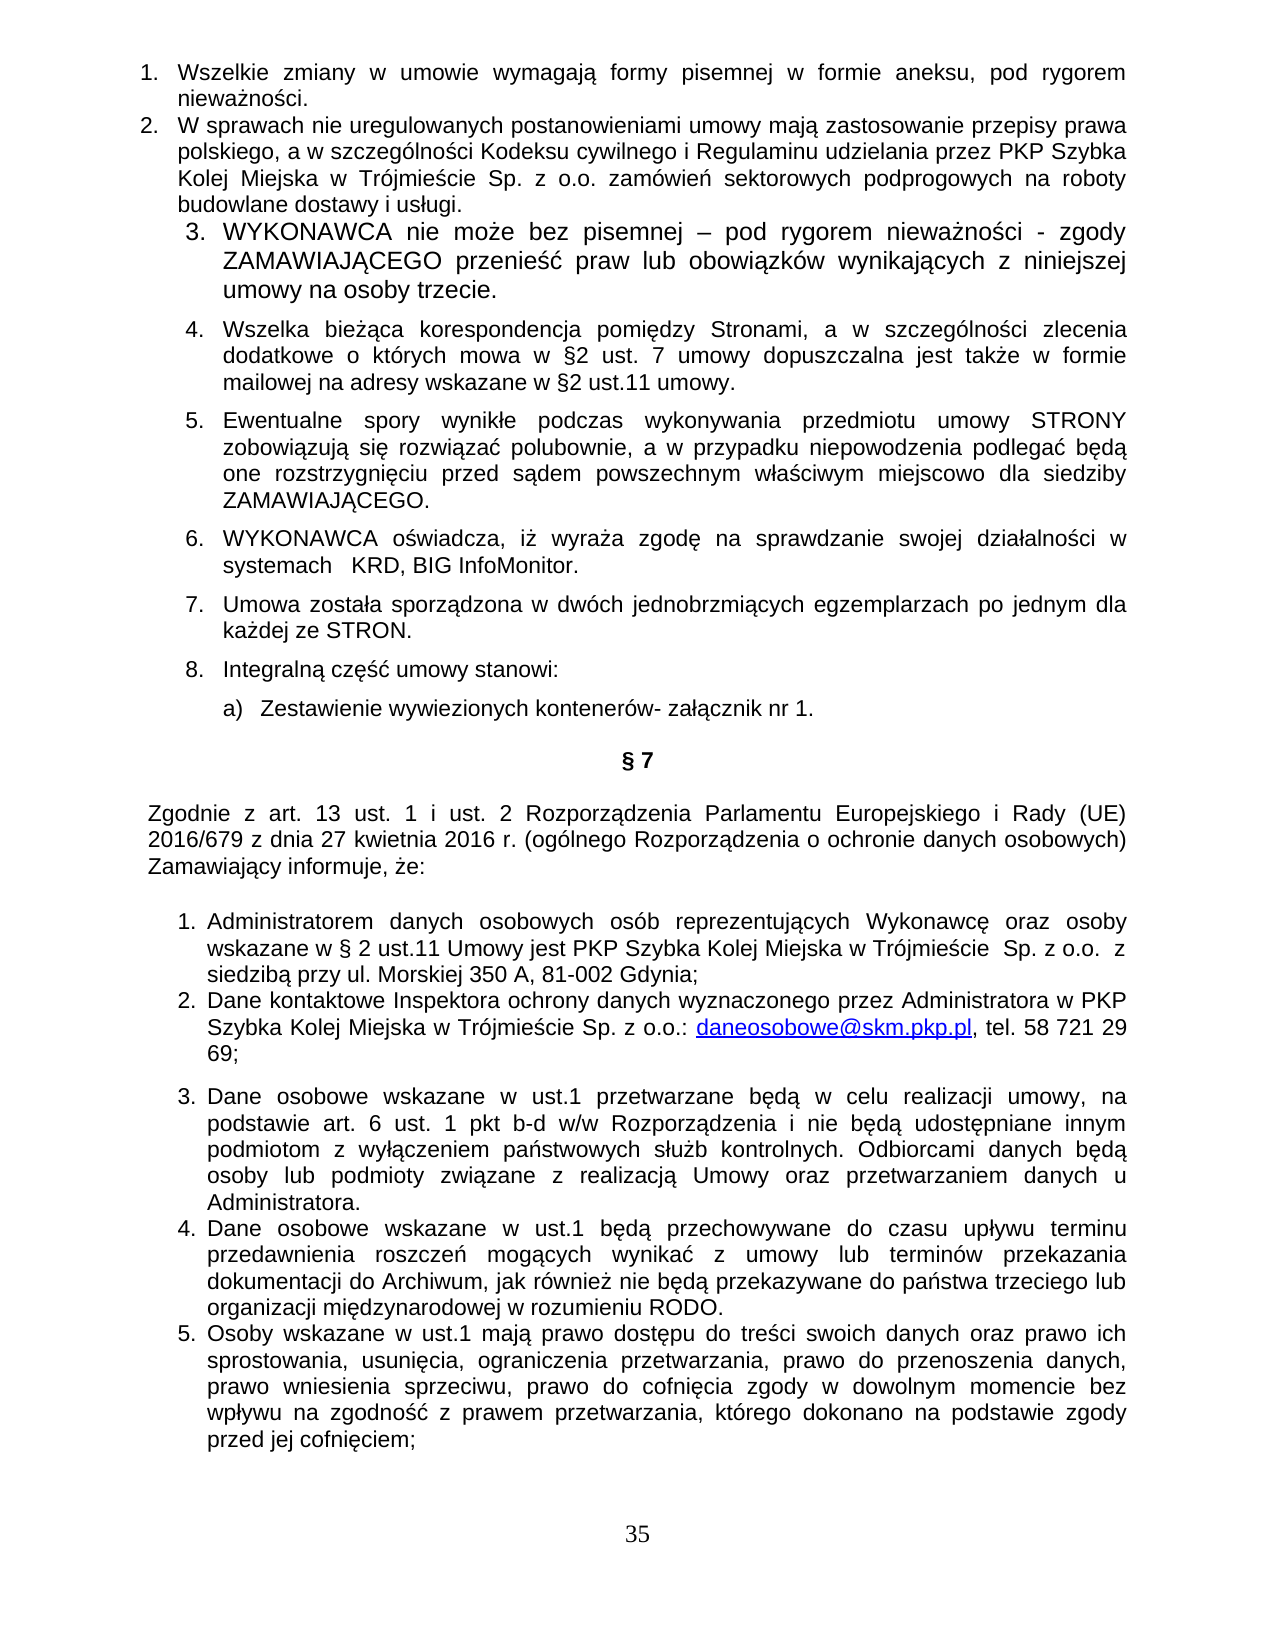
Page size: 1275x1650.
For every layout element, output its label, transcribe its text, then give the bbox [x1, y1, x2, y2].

text § 7 [148, 747, 1127, 774]
list Ewentualne spory wynikłe podczas wykonywania przedmiotu umowy STRONY zobowiązują się rozwiązać polubownie, a w przypadku niepowodzenia podlegać będą one rozstrzygnięciu przed sądem powszechnym właściwym miejscowo dla siedziby ZAMAWIAJĄCEGO. [185, 407, 1127, 513]
text Zgodnie z art. 13 ust. 1 i ust. 2 Rozporządzenia Parlamentu Europejskiego i Rady (UE) 2016/679 z dnia 27 kwietnia 2016 r. (ogólnego Rozporządzenia o ochronie danych osobowych) Zamawiający informuje, że: [148, 800, 1127, 879]
list Zestawienie wywiezionych kontenerów- załącznik nr 1. [223, 695, 1127, 721]
list Wszelkie zmiany w umowie wymagają formy pisemnej w formie aneksu, pod rygorem nieważności. [140, 59, 1127, 112]
list Integralną część umowy stanowi: [185, 656, 1127, 682]
list Dane osobowe wskazane w ust.1 przetwarzane będą w celu realizacji umowy, na podstawie art. 6 ust. 1 pkt b-d w/w Rozporządzenia i nie będą udostępniane innym podmiotom z wyłączeniem państwowych służb kontrolnych. Odbiorcami danych będą osoby lub podmioty związane z realizacją Umowy oraz przetwarzaniem danych u Administratora. [177, 1083, 1127, 1215]
list Wszelka bieżąca korespondencja pomiędzy Stronami, a w szczególności zlecenia dodatkowe o których mowa w §2 ust. 7 umowy dopuszczalna jest także w formie mailowej na adresy wskazane w §2 ust.11 umowy. [185, 316, 1127, 395]
list Umowa została sporządzona w dwóch jednobrzmiących egzemplarzach po jednym dla każdej ze STRON. [185, 591, 1127, 643]
list WYKONAWCA oświadcza, iż wyraża zgodę na sprawdzanie swojej działalności w systemach KRD, BIG InfoMonitor. [185, 525, 1127, 578]
list Dane kontaktowe Inspektora ochrony danych wyznaczonego przez Administratora w PKP Szybka Kolej Miejska w Trójmieście Sp. z o.o.: daneosobowe@skm.pkp.pl, tel. 58 721 29 69; [177, 987, 1127, 1066]
list Administratorem danych osobowych osób reprezentujących Wykonawcę oraz osoby wskazane w § 2 ust.11 Umowy jest PKP Szybka Kolej Miejska w Trójmieście Sp. z o.o. z siedzibą przy ul. Morskiej 350 A, 81-002 Gdynia; [177, 908, 1127, 987]
list Dane osobowe wskazane w ust.1 będą przechowywane do czasu upływu terminu przedawnienia roszczeń mogących wynikać z umowy lub terminów przekazania dokumentacji do Archiwum, jak również nie będą przekazywane do państwa trzeciego lub organizacji międzynarodowej w rozumieniu RODO. [177, 1215, 1127, 1320]
list Osoby wskazane w ust.1 mają prawo dostępu do treści swoich danych oraz prawo ich sprostowania, usunięcia, ograniczenia przetwarzania, prawo do przenoszenia danych, prawo wniesienia sprzeciwu, prawo do cofnięcia zgody w dowolnym momencie bez wpływu na zgodność z prawem przetwarzania, którego dokonano na podstawie zgody przed jej cofnięciem; [177, 1320, 1127, 1452]
list WYKONAWCA nie może bez pisemnej – pod rygorem nieważności - zgody ZAMAWIAJĄCEGO przenieść praw lub obowiązków wynikających z niniejszej umowy na osoby trzecie. [185, 217, 1127, 303]
list W sprawach nie uregulowanych postanowieniami umowy mają zastosowanie przepisy prawa polskiego, a w szczególności Kodeksu cywilnego i Regulaminu udzielania przez PKP Szybka Kolej Miejska w Trójmieście Sp. z o.o. zamówień sektorowych podprogowych na roboty budowlane dostawy i usługi. [140, 112, 1127, 217]
